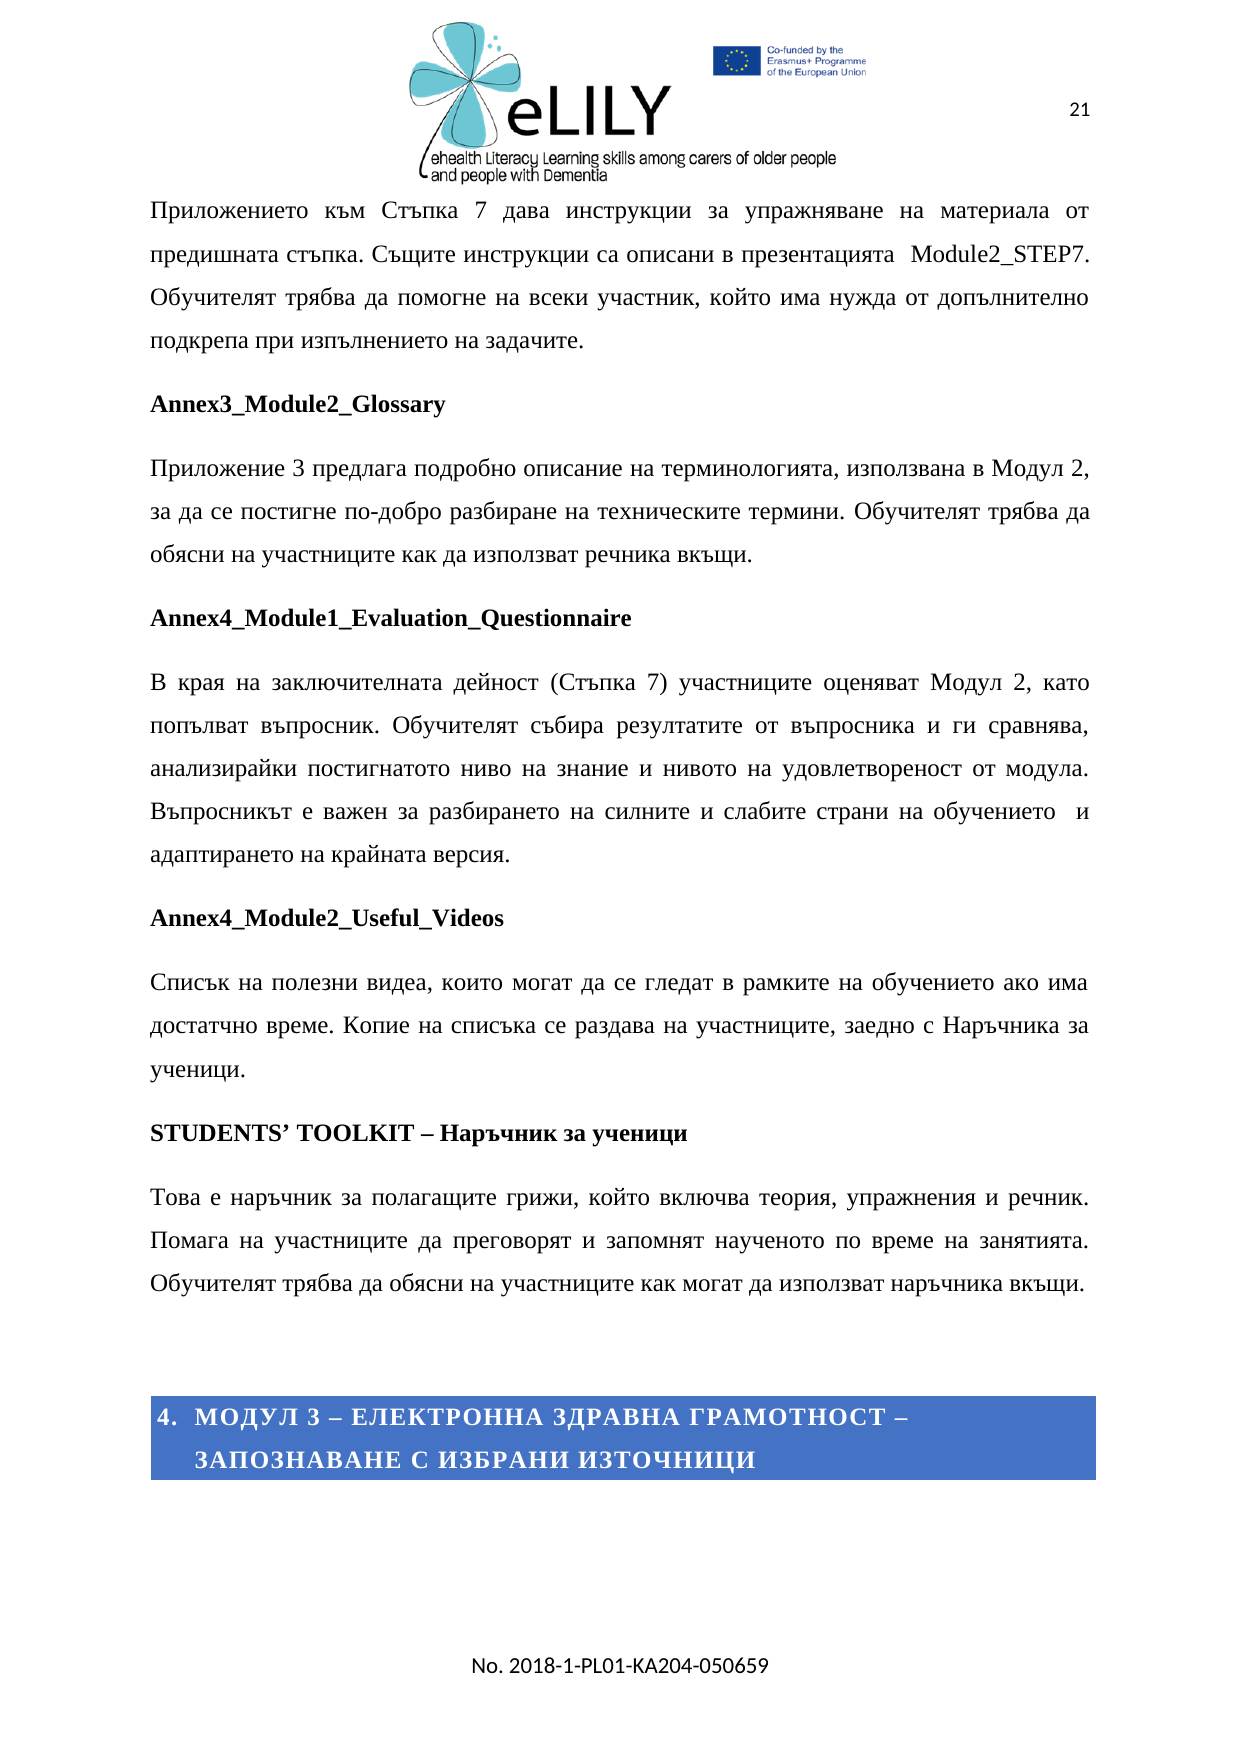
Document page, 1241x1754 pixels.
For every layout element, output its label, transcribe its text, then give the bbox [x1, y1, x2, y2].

text Annex3_Module2_Glossary [150, 389, 1090, 418]
text Приложението към Стъпка 7 дава инструкции за упражняване на материала от предишната стъпка. Същите инструкции са описани в презентацията Module2_STEP7. Обучителят трябва да помогне на всеки участник, който има нужда от допълнително подкрепа при изпълнението на задачите. [150, 196, 1090, 354]
text В края на заключителната дейност (Стъпка 7) участниците оценяват Модул 2, като попълват въпросник. Обучителят събира резултатите от въпросника и ги сравнява, анализирайки постигнатото ниво на знание и нивото на удовлетвореност от модула. Въпросникът е важен за разбирането на силните и слабите страни на обучението и адаптирането на крайната версия. [150, 667, 1090, 868]
subtitle МОДУЛ 3 – ЕЛЕКТРОННА ЗДРАВНА ГРАМОТНОСТ – ЗАПОЗНАВАНЕ С ИЗБРАНИ ИЗТОЧНИЦИ [157, 1402, 1090, 1474]
text Приложение 3 предлага подробно описание на терминологията, използвана в Модул 2, за да се постигне по-добро разбиране на техническите термини. Обучителят трябва да обясни на участниците как да използват речника вкъщи. [150, 453, 1090, 568]
picture [409, 22, 866, 185]
text Annex4_Module1_Evaluation_Questionnaire [150, 603, 1090, 632]
text STUDENTS’ TOOLKIT – Наръчник за ученици [150, 1118, 1090, 1146]
text Списък на полезни видеа, които могат да се гледат в рамките на обучението ако има достатчно време. Копие на списъка се раздава на участниците, заедно с Наръчника за ученици. [150, 967, 1090, 1082]
text Annex4_Module2_Useful_Videos [150, 903, 1090, 932]
text Това е наръчник за полагащите грижи, който включва теория, упражнения и речник. Помага на участниците да преговорят и запомнят наученото по време на занятията. Обучителят трябва да обясни на участниците как могат да използват наръчника вкъщи. [150, 1182, 1090, 1297]
